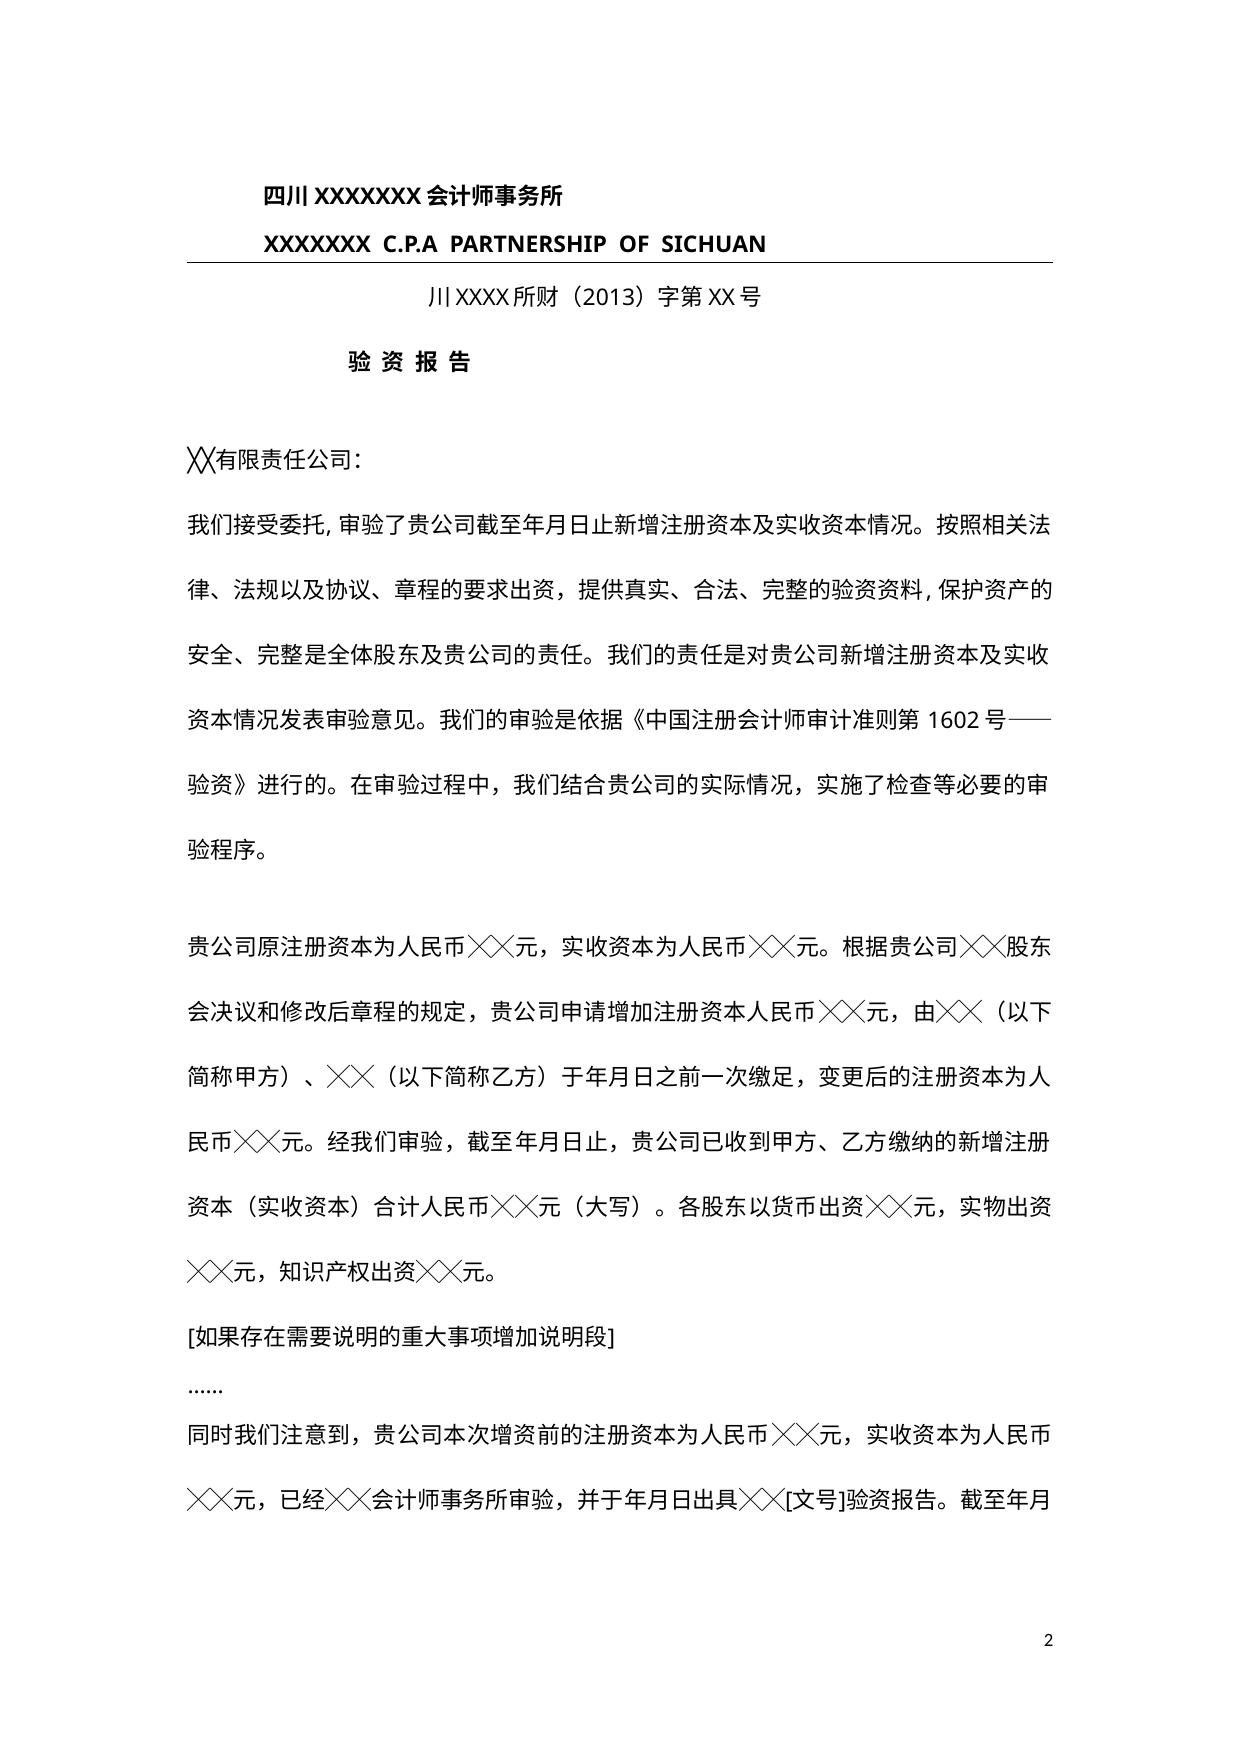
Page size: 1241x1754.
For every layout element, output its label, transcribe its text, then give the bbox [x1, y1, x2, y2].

text 川XXXX所财（2013）字第XX号 [187, 263, 1053, 328]
text 贵公司原注册资本为人民币╳╳元，实收资本为人民币╳╳元。根据贵公司╳╳股东会决议和修改后章程的规定，贵公司申请增加注册资本人民币╳╳元，由╳╳（以下简称甲方）、╳╳（以下简称乙方）于年月日之前一次缴足，变更后的注册资本为人民币╳╳元。经我们审验，截至年月日止，贵公司已收到甲方、乙方缴纳的新增注册资本（实收资本）合计人民币╳╳元（大写）。各股东以货币出资╳╳元，实物出资╳╳元，知识产权出资╳╳元。 [187, 913, 1053, 1303]
text [如果存在需要说明的重大事项增加说明段] [187, 1303, 1053, 1368]
text 验 资 报 告 [187, 328, 1053, 393]
text XXXXXXX C.P.A PARTNERSHIP OF SICHUAN [187, 227, 1053, 262]
text 我们接受委托, 审验了贵公司截至年月日止新增注册资本及实收资本情况。按照相关法律、法规以及协议、章程的要求出资，提供真实、合法、完整的验资资料, 保护资产的安全、完整是全体股东及贵公司的责任。我们的责任是对贵公司新增注册资本及实收资本情况发表审验意见。我们的审验是依据《中国注册会计师审计准则第1602号——验资》进行的。在审验过程中，我们结合贵公司的实际情况，实施了检查等必要的审验程序。 [187, 491, 1053, 881]
text …… [187, 1368, 1053, 1401]
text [187, 1401, 1053, 1531]
text ╳╳有限责任公司： [187, 426, 1053, 491]
text 四川XXXXXXX会计师事务所 [187, 162, 1053, 227]
